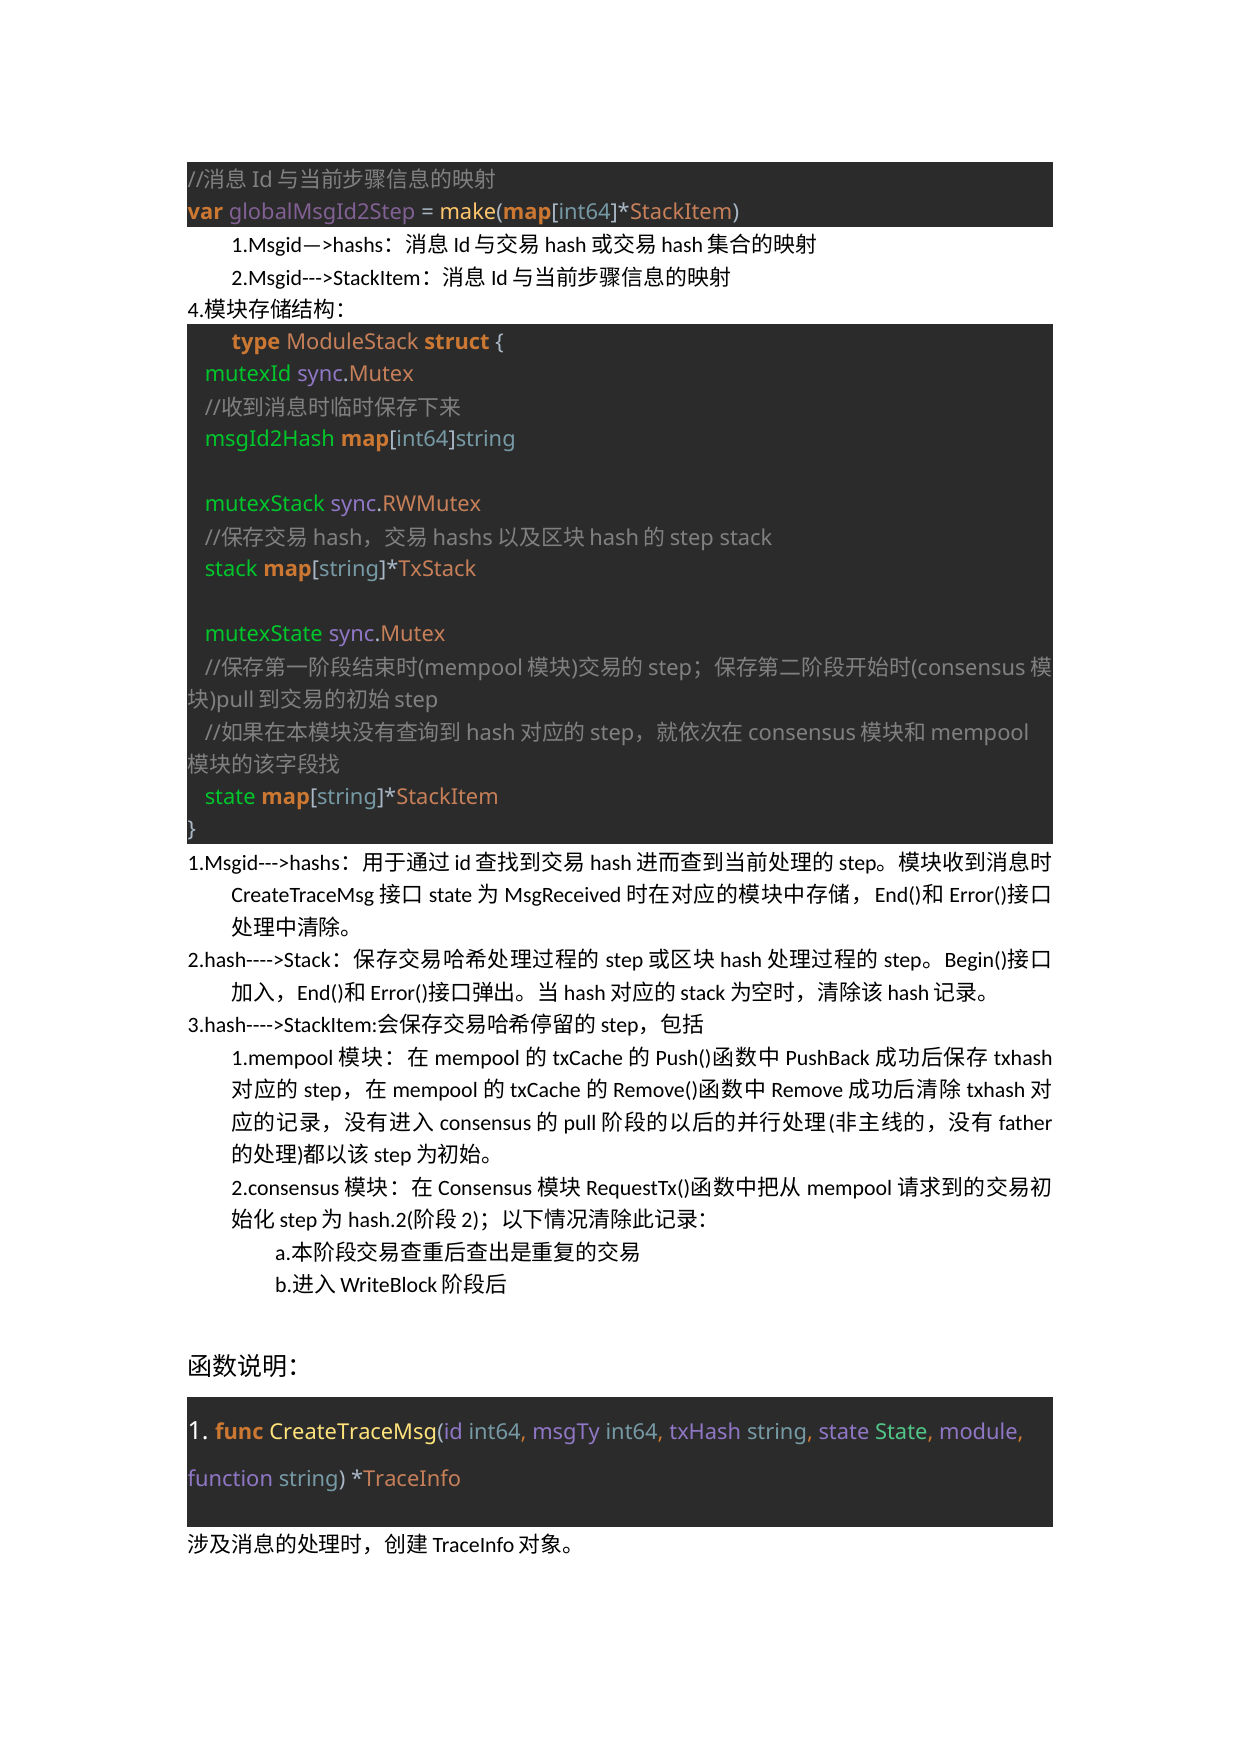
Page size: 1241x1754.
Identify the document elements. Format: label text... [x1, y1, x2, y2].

text 1. func CreateTraceMsg(id int64, msgTy int64, txHash string, state State, module, function string) *TraceInfo [187, 1397, 1053, 1494]
text 2.Msgid--->StackItem：消息Id与当前步骤信息的映射 [187, 259, 1053, 292]
text 1.Msgid—>hashs：消息Id与交易hash或交易hash集合的映射 [187, 227, 1053, 259]
text type ModuleStack struct { mutexId sync.Mutex //收到消息时临时保存下来 msgId2Hash map[int64]string mutexStack sync.RWMutex //保存交易hash，交易hashs以及区块hash的step stack stack map[string]*TxStack mutexState sync.Mutex //保存第一阶段结束时(mempool模块)交易的step；保存第二阶段开始时(consensus模块)pull到交易的初始step //如果在本模块没有查询到hash对应的step，就依次在consensus模块和mempool模块的该字段找 state map[string]*StackItem } [187, 324, 1053, 844]
text 2.consensus模块：在Consensus模块RequestTx()函数中把从mempool请求到的交易初始化step为hash.2(阶段2)；以下情况清除此记录： [231, 1169, 1053, 1234]
text 涉及消息的处理时，创建TraceInfo对象。 [187, 1527, 1053, 1559]
text 函数说明： [187, 1332, 1053, 1397]
text 2.hash---->Stack：保存交易哈希处理过程的step或区块hash处理过程的step。Begin()接口加入，End()和Error()接口弹出。当hash对应的stack为空时，清除该hash记录。 [187, 942, 1053, 1007]
text 4.模块存储结构： [187, 292, 1053, 324]
text 1.mempool模块：在mempool的txCache的Push()函数中PushBack成功后保存txhash对应的step，在mempool的txCache的Remove()函数中Remove成功后清除txhash对应的记录，没有进入consensus的pull阶段的以后的并行处理(非主线的，没有father的处理)都以该step为初始。 [231, 1039, 1053, 1169]
text 1.Msgid--->hashs：用于通过id查找到交易hash进而查到当前处理的step。模块收到消息时CreateTraceMsg接口state为MsgReceived时在对应的模块中存储，End()和Error()接口处理中清除。 [187, 844, 1053, 942]
text 3.hash---->StackItem:会保存交易哈希停留的step，包括 [187, 1007, 1053, 1039]
text b.进入WriteBlock阶段后 [187, 1267, 1053, 1299]
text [187, 162, 1053, 227]
text a.本阶段交易查重后查出是重复的交易 [187, 1234, 1053, 1267]
